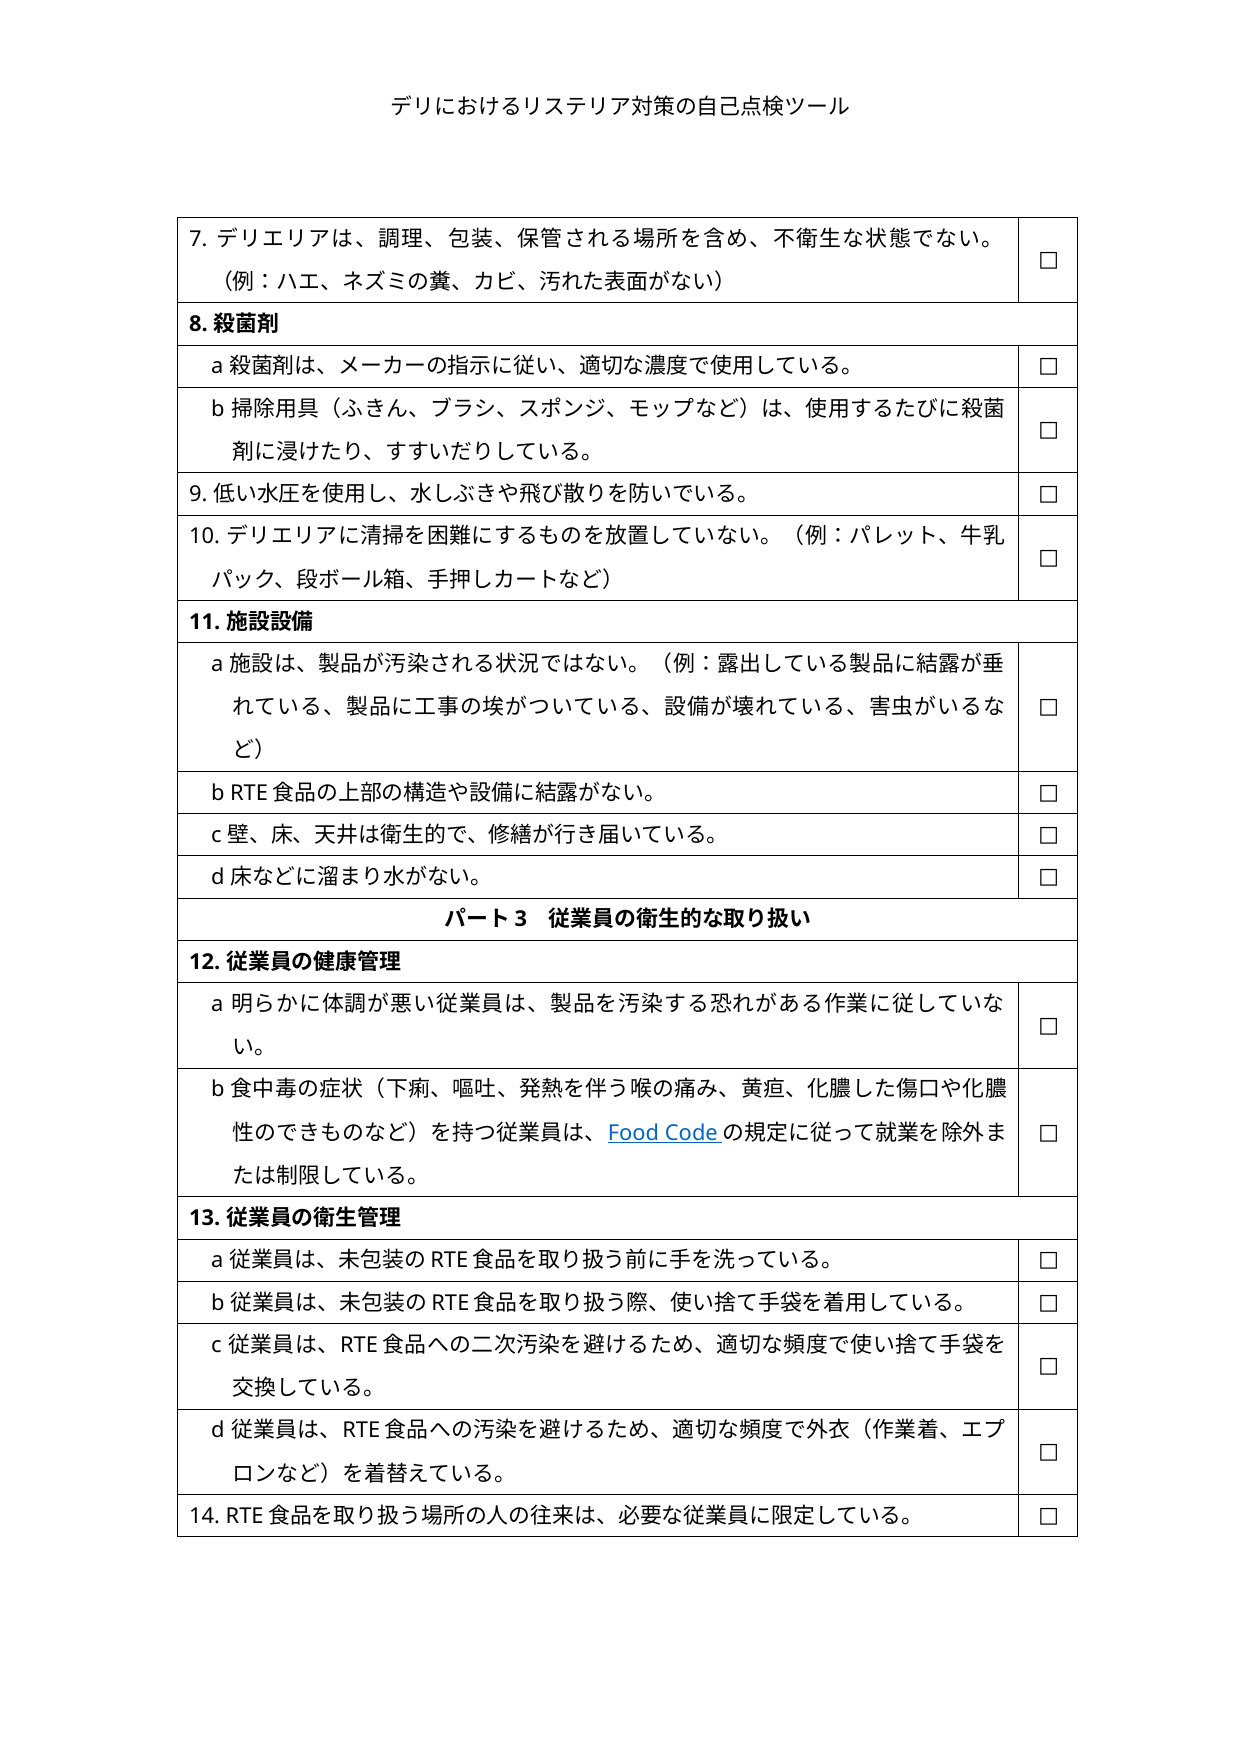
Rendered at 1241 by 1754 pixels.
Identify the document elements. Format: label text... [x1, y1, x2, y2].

table_cell c 壁、床、天井は衛生的で、修繕が行き届いている。 [178, 814, 1018, 855]
table_cell □ [1019, 346, 1077, 387]
table_cell d 従業員は、RTE食品への汚染を避けるため、適切な頻度で外衣（作業着、エプロンなど）を着替えている。 [178, 1410, 1018, 1494]
table_cell b 従業員は、未包装のRTE食品を取り扱う際、使い捨て手袋を着用している。 [178, 1282, 1018, 1323]
table_cell a 従業員は、未包装のRTE食品を取り扱う前に手を洗っている。 [178, 1240, 1018, 1281]
table_cell □ [1019, 856, 1077, 898]
table_cell □ [1019, 218, 1077, 302]
table_cell □ [1019, 1410, 1077, 1494]
table_cell 13. 従業員の衛生管理 [178, 1197, 1077, 1238]
table_cell □ [1019, 1495, 1077, 1536]
table_cell □ [1019, 1324, 1077, 1408]
table_cell c 従業員は、RTE食品への二次汚染を避けるため、適切な頻度で使い捨て手袋を交換している。 [178, 1324, 1018, 1408]
table_cell □ [1019, 1282, 1077, 1323]
table_cell □ [1019, 473, 1077, 514]
table_cell a 殺菌剤は、メーカーの指示に従い、適切な濃度で使用している。 [178, 346, 1018, 387]
table_cell 12. 従業員の健康管理 [178, 941, 1077, 982]
table_cell d 床などに溜まり水がない。 [178, 856, 1018, 898]
table_cell 14. RTE食品を取り扱う場所の人の往来は、必要な従業員に限定している。 [178, 1495, 1018, 1536]
table_cell パート3 従業員の衛生的な取り扱い [178, 899, 1077, 940]
table_cell □ [1019, 516, 1077, 600]
table_cell 8. 殺菌剤 [178, 303, 1077, 344]
table_cell b 食中毒の症状（下痢、嘔吐、発熱を伴う喉の痛み、黄疸、化膿した傷口や化膿性のできものなど）を持つ従業員は、Food Codeの規定に従って就業を除外または制限している。 [178, 1069, 1018, 1196]
table_cell □ [1019, 814, 1077, 855]
table_cell 11. 施設設備 [178, 601, 1077, 642]
table_cell □ [1019, 1240, 1077, 1281]
table_cell 10. デリエリアに清掃を困難にするものを放置していない。（例：パレット、牛乳パック、段ボール箱、手押しカートなど） [178, 516, 1018, 600]
table_cell a 明らかに体調が悪い従業員は、製品を汚染する恐れがある作業に従していない。 [178, 983, 1018, 1068]
table_cell □ [1019, 983, 1077, 1068]
table_cell b 掃除用具（ふきん、ブラシ、スポンジ、モップなど）は、使用するたびに殺菌剤に浸けたり、すすいだりしている。 [178, 388, 1018, 472]
table_cell □ [1019, 388, 1077, 472]
table_cell 7. デリエリアは、調理、包装、保管される場所を含め、不衛生な状態でない。（例：ハエ、ネズミの糞、カビ、汚れた表面がない） [178, 218, 1018, 302]
table_cell □ [1019, 772, 1077, 813]
table_cell 9. 低い水圧を使用し、水しぶきや飛び散りを防いでいる。 [178, 473, 1018, 514]
table_cell □ [1019, 1069, 1077, 1196]
table_cell □ [1019, 643, 1077, 771]
table_cell a 施設は、製品が汚染される状況ではない。（例：露出している製品に結露が垂れている、製品に工事の埃がついている、設備が壊れている、害虫がいるなど） [178, 643, 1018, 771]
table_cell b RTE食品の上部の構造や設備に結露がない。 [178, 772, 1018, 813]
